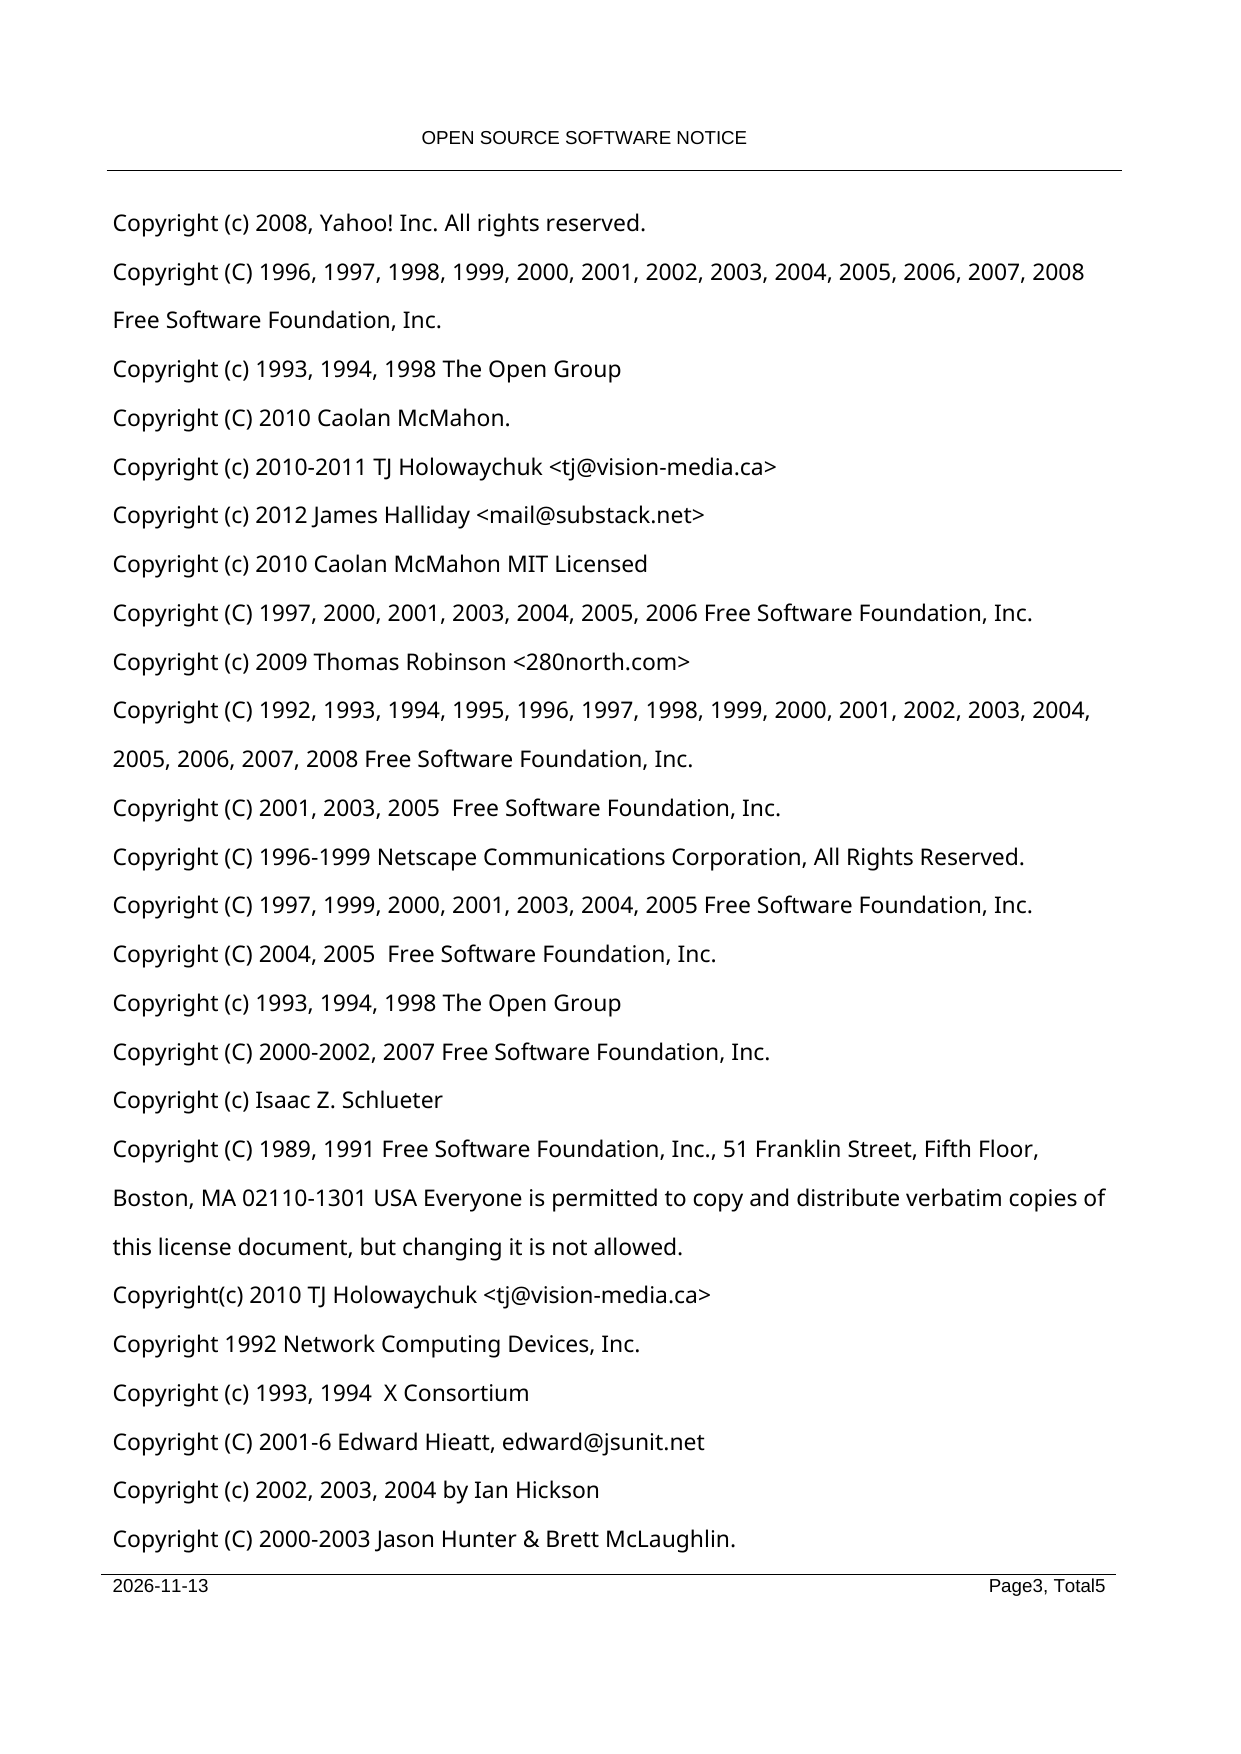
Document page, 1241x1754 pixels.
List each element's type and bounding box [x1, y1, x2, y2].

text [112, 206, 1128, 1555]
